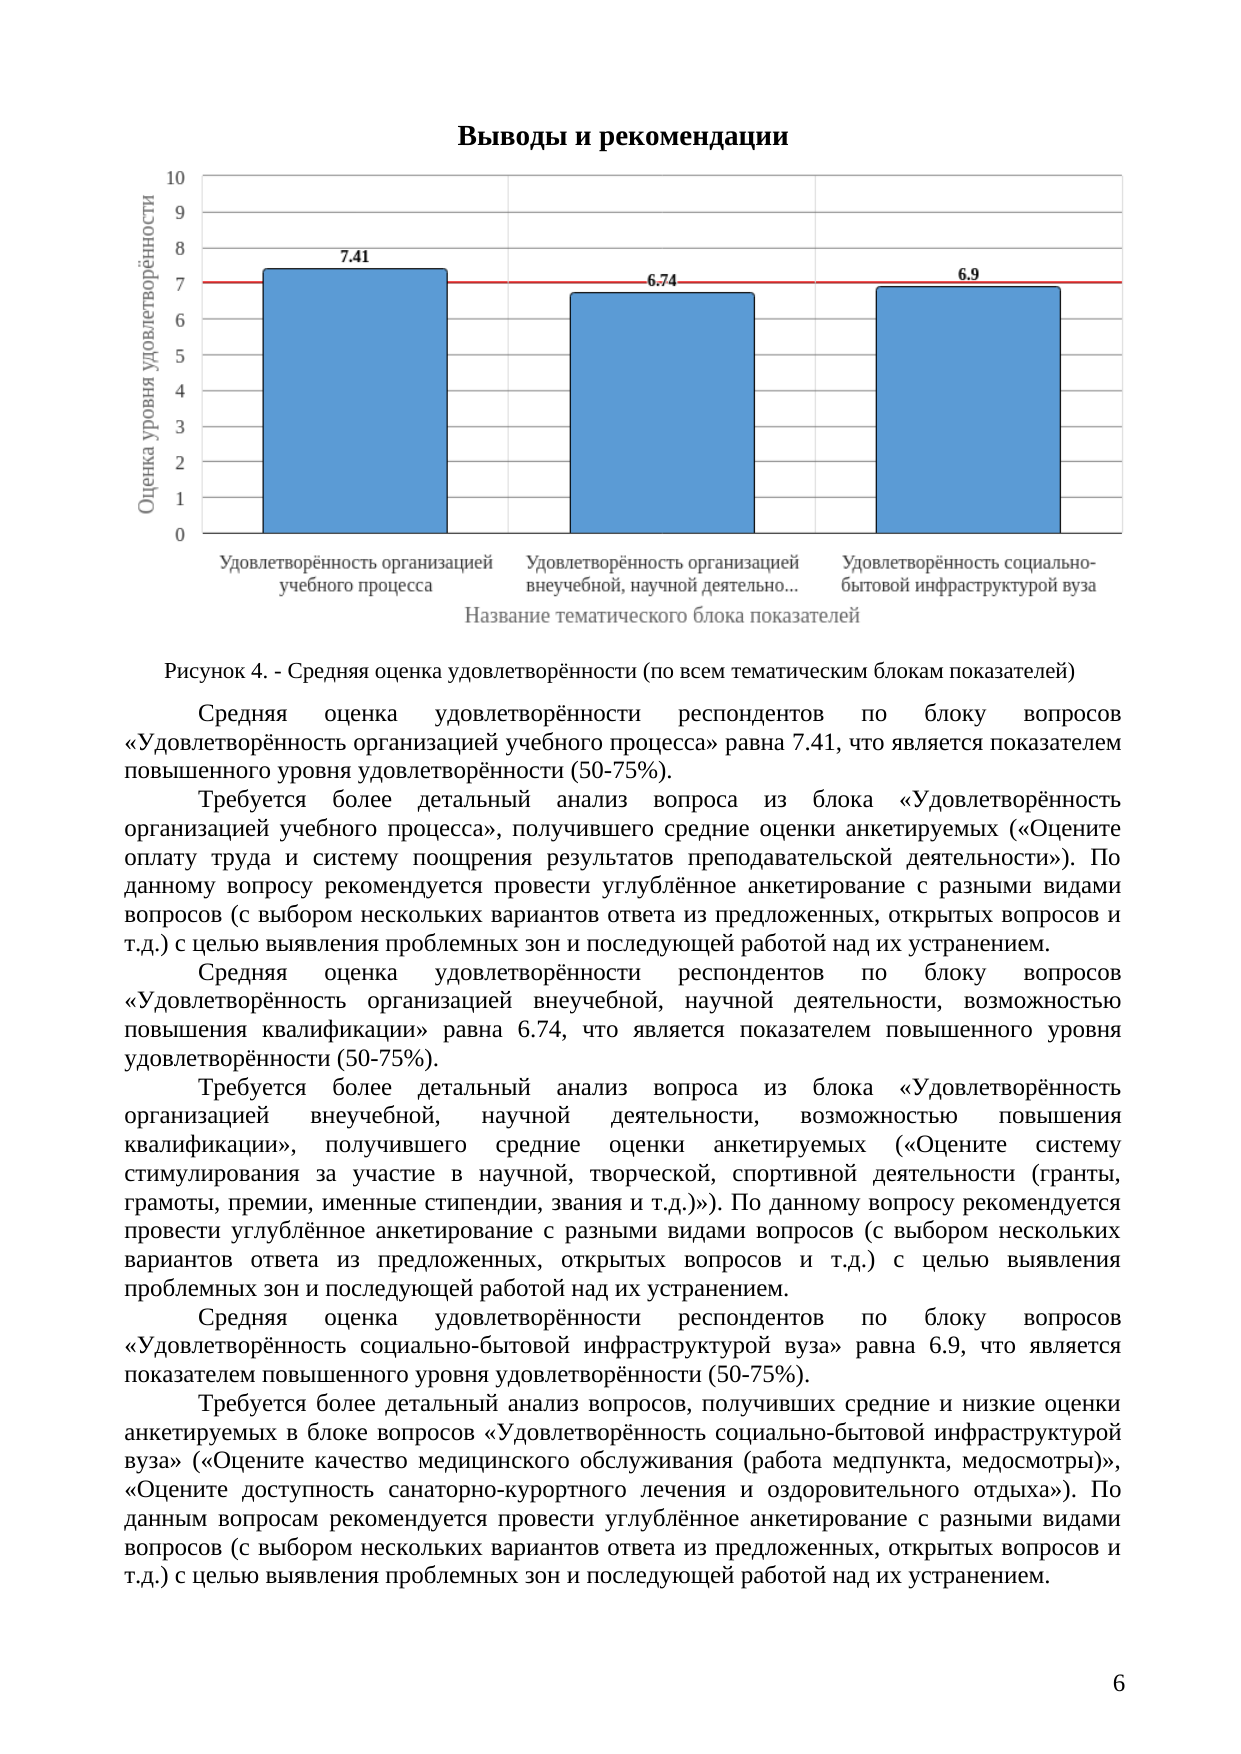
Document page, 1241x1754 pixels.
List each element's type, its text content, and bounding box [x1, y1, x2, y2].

text Требуется более детальный анализ вопроса из блока «Удовлетворённость организацией учебного процесса», получившего средние оценки анкетируемых («Оцените оплату труда и систему поощрения результатов преподавательской деятельности»). По данному вопросу рекомендуется провести углублённое анкетирование с разными видами вопросов (с выбором нескольких вариантов ответа из предложенных, открытых вопросов и т.д.) с целью выявления проблемных зон и последующей работой над их устранением. [124, 784, 1122, 957]
text Средняя оценка удовлетворённости респондентов по блоку вопросов «Удовлетворённость организацией внеучебной, научной деятельности, возможностью повышения квалификации» равна 6.74, что является показателем повышенного уровня удовлетворённости (50-75%). [124, 957, 1122, 1072]
text Средняя оценка удовлетворённости респондентов по блоку вопросов «Удовлетворённость социально-бытовой инфраструктурой вуза» равна 6.9, что является показателем повышенного уровня удовлетворённости (50-75%). [124, 1302, 1122, 1388]
picture [118, 164, 1134, 643]
text Требуется более детальный анализ вопросов, получивших средние и низкие оценки анкетируемых в блоке вопросов «Удовлетворённость социально-бытовой инфраструктурой вуза» («Оцените качество медицинского обслуживания (работа медпункта, медосмотры)», «Оцените доступность санаторно-курортного лечения и оздоровительного отдыха»). По данным вопросам рекомендуется провести углублённое анкетирование с разными видами вопросов (с выбором нескольких вариантов ответа из предложенных, открытых вопросов и т.д.) с целью выявления проблемных зон и последующей работой над их устранением. [124, 1388, 1122, 1589]
text Требуется более детальный анализ вопроса из блока «Удовлетворённость организацией внеучебной, научной деятельности, возможностью повышения квалификации», получившего средние оценки анкетируемых («Оцените систему стимулирования за участие в научной, творческой, спортивной деятельности (гранты, грамоты, премии, именные стипендии, звания и т.д.)»). По данному вопросу рекомендуется провести углублённое анкетирование с разными видами вопросов (с выбором нескольких вариантов ответа из предложенных, открытых вопросов и т.д.) с целью выявления проблемных зон и последующей работой над их устранением. [124, 1072, 1122, 1302]
subtitle Выводы и рекомендации [124, 118, 1122, 152]
text Рисунок 4. - Средняя оценка удовлетворённости (по всем тематическим блокам показателей) [118, 657, 1122, 683]
text Средняя оценка удовлетворённости респондентов по блоку вопросов «Удовлетворённость организацией учебного процесса» равна 7.41, что является показателем повышенного уровня удовлетворённости (50-75%). [124, 698, 1122, 784]
